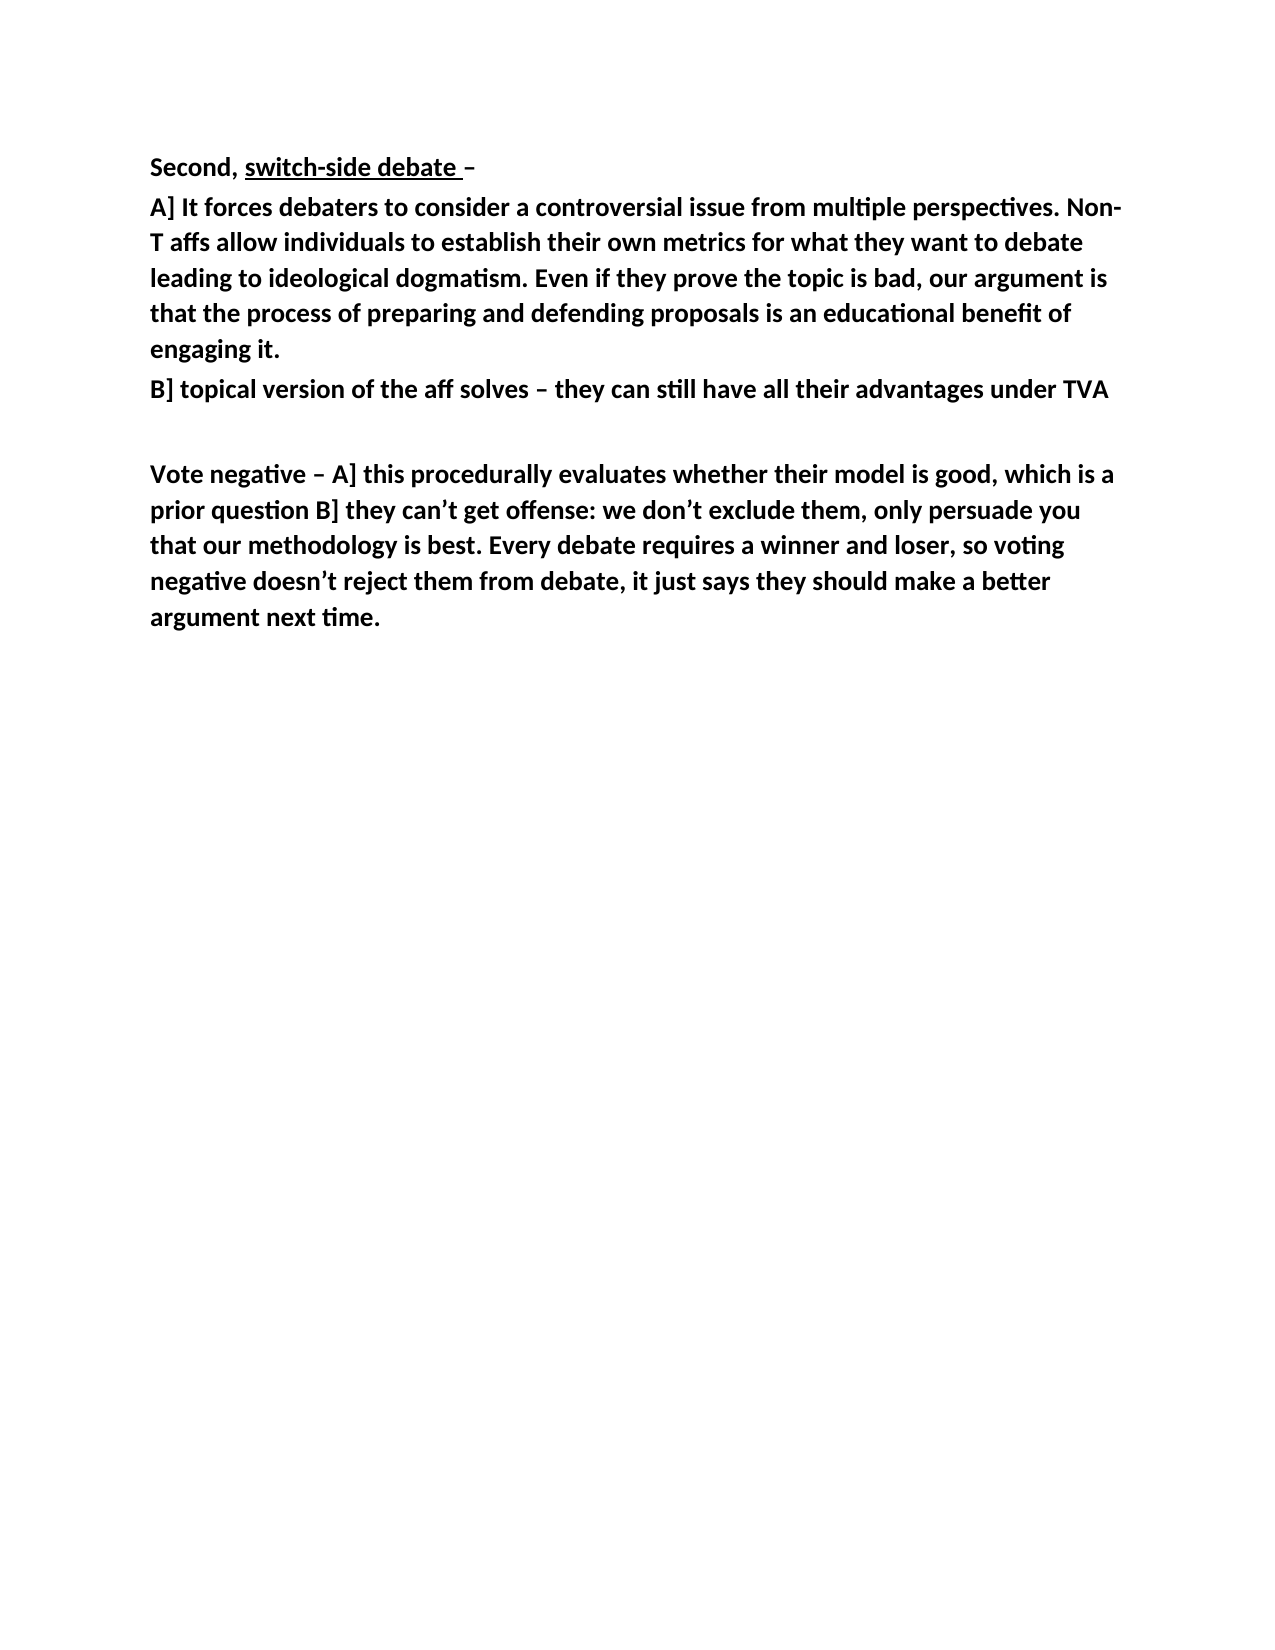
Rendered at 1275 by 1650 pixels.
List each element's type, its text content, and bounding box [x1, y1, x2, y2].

subtitle B] topical version of the aff solves – they can still have all their advantages under TVA [150, 372, 1125, 405]
subtitle Second, switch-side debate – [150, 150, 1125, 183]
subtitle Vote negative – A] this procedurally evaluates whether their model is good, which is a prior question B] they can’t get offense: we don’t exclude them, only persuade you that our methodology is best. Every debate requires a winner and loser, so voting negative doesn’t reject them from debate, it just says they should make a better argument next time. [150, 457, 1125, 633]
subtitle A] It forces debaters to consider a controversial issue from multiple perspectives. Non-T affs allow individuals to establish their own metrics for what they want to debate leading to ideological dogmatism. Even if they prove the topic is bad, our argument is that the process of preparing and defending proposals is an educational benefit of engaging it. [150, 190, 1125, 365]
